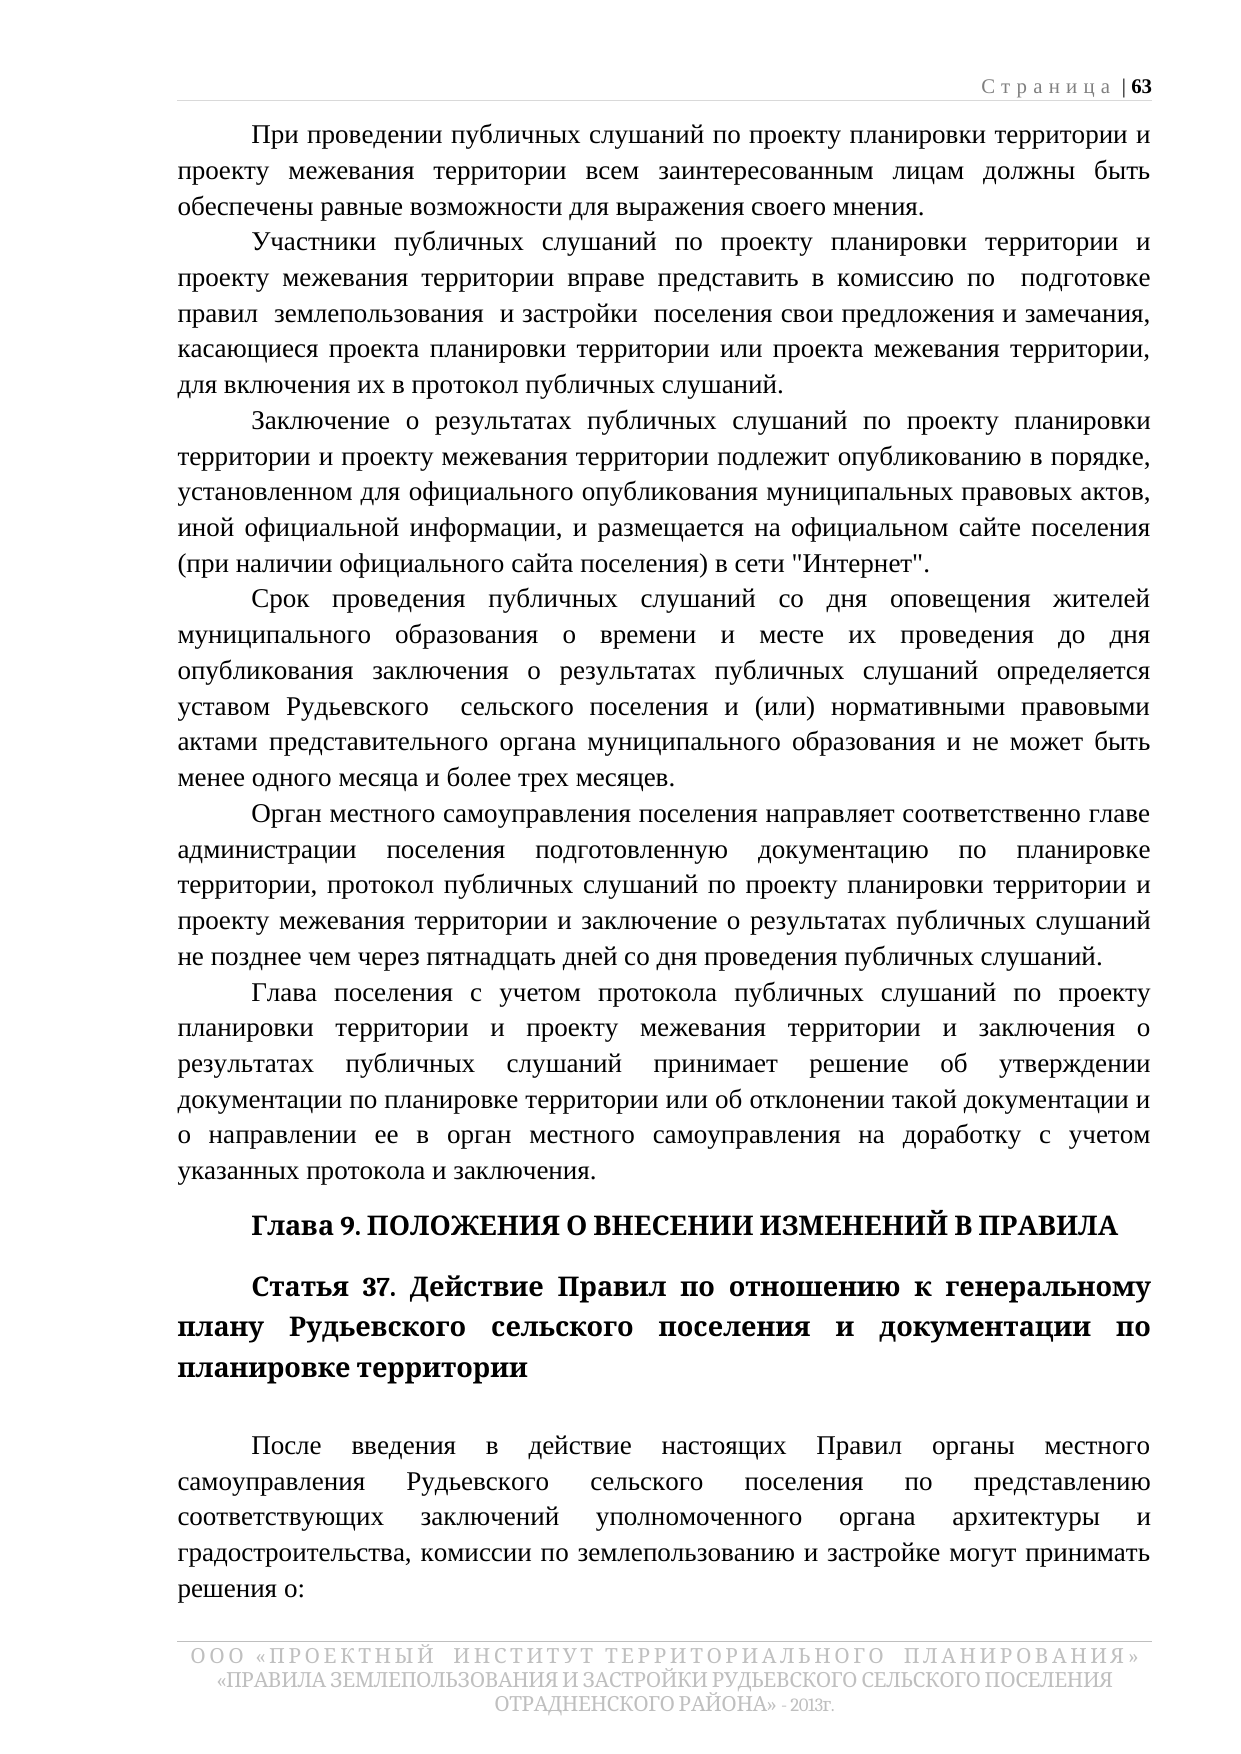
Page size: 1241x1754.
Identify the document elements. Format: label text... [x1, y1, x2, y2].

text Орган местного самоуправления поселения направляет соответственно главе администрации поселения подготовленную документацию по планировке территории, протокол публичных слушаний по проекту планировки территории и проекту межевания территории и заключение о результатах публичных слушаний не позднее чем через пятнадцать дней со дня проведения публичных слушаний. [177, 797, 1152, 971]
subtitle Глава 9. ПОЛОЖЕНИЯ О ВНЕСЕНИИ ИЗМЕНЕНИЙ В ПРАВИЛА [177, 1211, 1152, 1242]
text Глава поселения с учетом протокола публичных слушаний по проекту планировки территории и проекту межевания территории и заключения о результатах публичных слушаний принимает решение об утверждении документации по планировке территории или об отклонении такой документации и о направлении ее в орган местного самоуправления на доработку с учетом указанных протокола и заключения. [177, 976, 1152, 1185]
text После введения в действие настоящих Правил органы местного самоуправления Рудьевского сельского поселения по представлению соответствующих заключений уполномоченного органа архитектуры и градостроительства, комиссии по землепользованию и застройке могут принимать решения о: [177, 1429, 1152, 1603]
text Заключение о результатах публичных слушаний по проекту планировки территории и проекту межевания территории подлежит опубликованию в порядке, установленном для официального опубликования муниципальных правовых актов, иной официальной информации, и размещается на официальном сайте поселения (при наличии официального сайта поселения) в сети "Интернет". [177, 404, 1152, 578]
text Срок проведения публичных слушаний со дня оповещения жителей муниципального образования о времени и месте их проведения до дня опубликования заключения о результатах публичных слушаний определяется уставом Рудьевского сельского поселения и (или) нормативными правовыми актами представительного органа муниципального образования и не может быть менее одного месяца и более трех месяцев. [177, 583, 1152, 792]
subtitle Статья 37. Действие Правил по отношению к генеральному плану Рудьевского сельского поселения и документации по планировке территории [177, 1272, 1152, 1384]
text Участники публичных слушаний по проекту планировки территории и проекту межевания территории вправе представить в комиссию по подготовке правил землепользования и застройки поселения свои предложения и замечания, касающиеся проекта планировки территории или проекта межевания территории, для включения их в протокол публичных слушаний. [177, 225, 1152, 399]
text При проведении публичных слушаний по проекту планировки территории и проекту межевания территории всем заинтересованным лицам должны быть обеспечены равные возможности для выражения своего мнения. [177, 118, 1152, 221]
